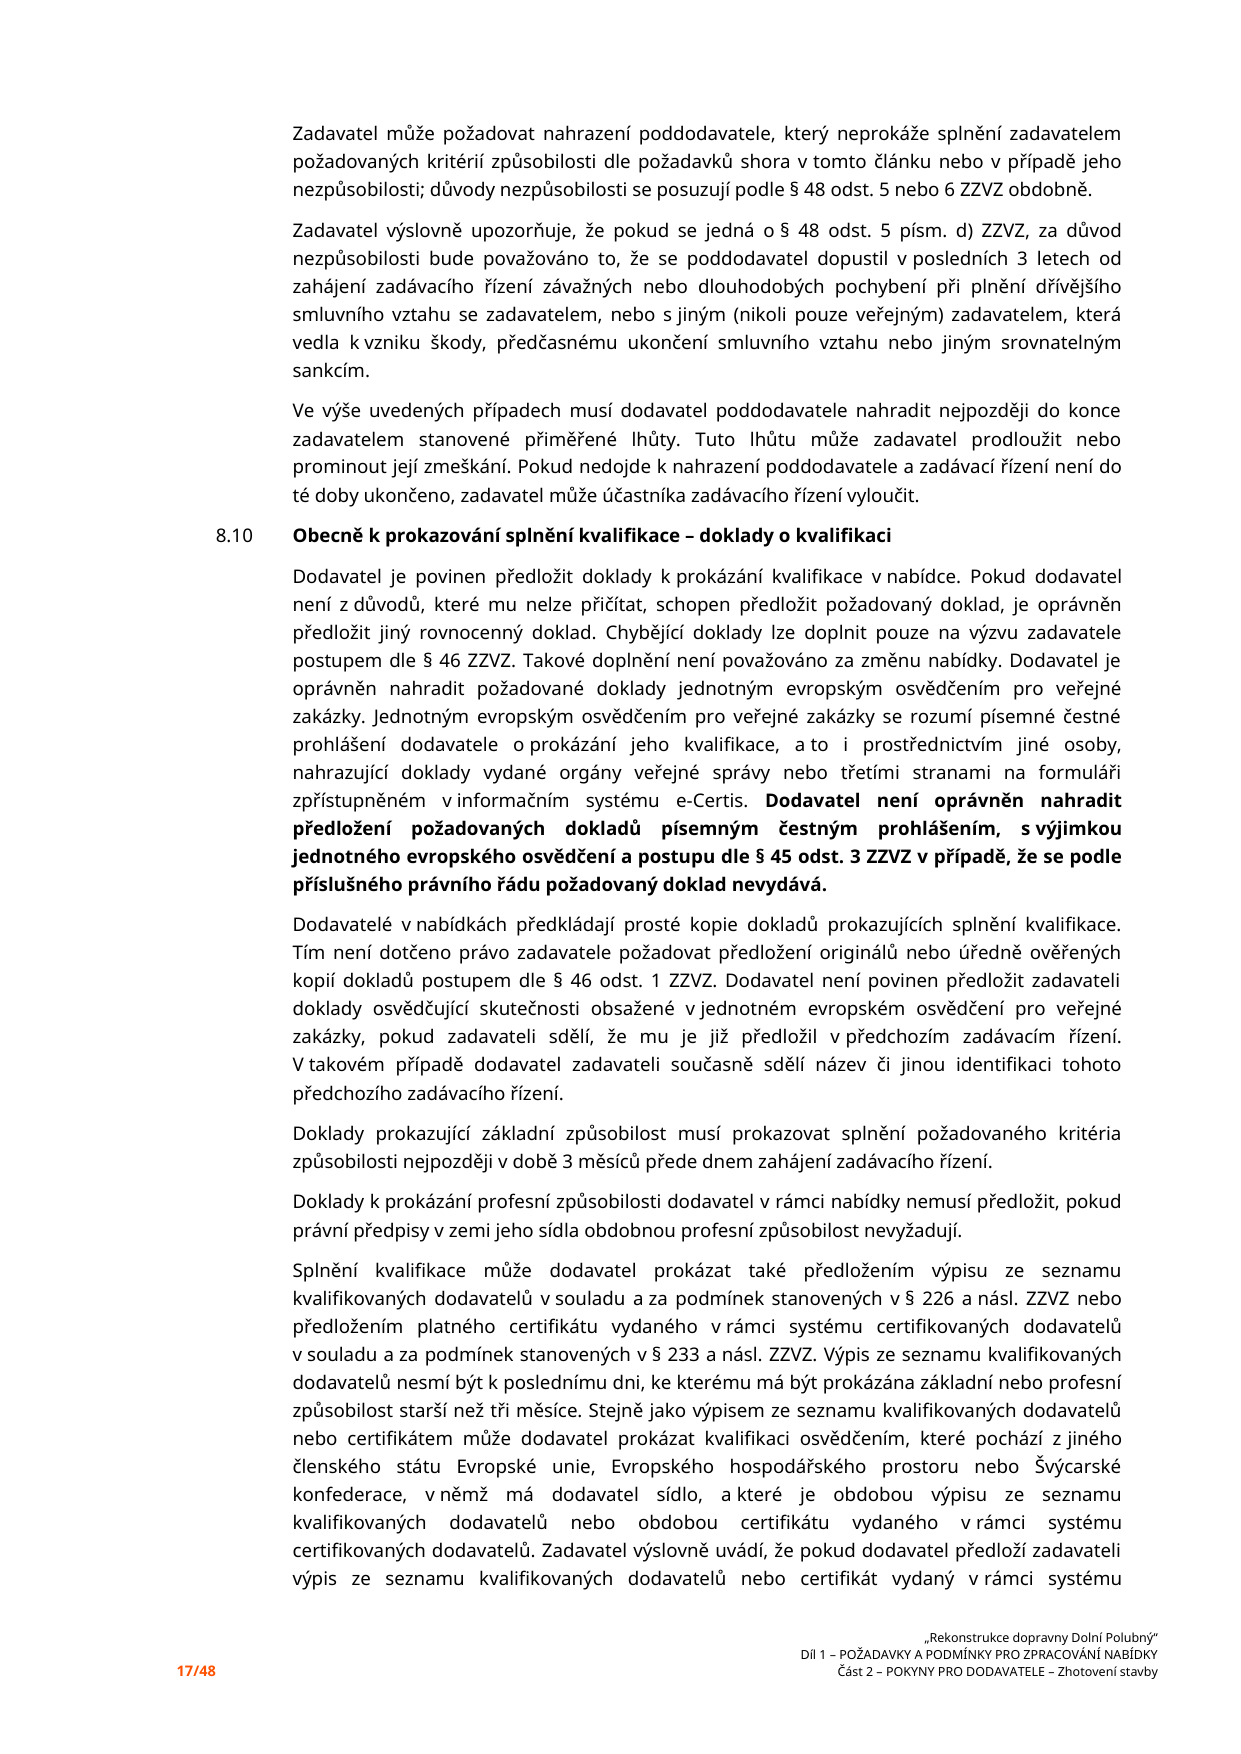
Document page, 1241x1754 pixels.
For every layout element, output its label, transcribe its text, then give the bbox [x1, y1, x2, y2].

text Zadavatel může požadovat nahrazení poddodavatele, který neprokáže splnění zadavatelem požadovaných kritérií způsobilosti dle požadavků shora v tomto článku nebo v případě jeho nezpůsobilosti; důvody nezpůsobilosti se posuzují podle § 48 odst. 5 nebo 6 ZZVZ obdobně. [292, 121, 1122, 202]
text Doklady k prokázání profesní způsobilosti dodavatel v rámci nabídky nemusí předložit, pokud právní předpisy v zemi jeho sídla obdobnou profesní způsobilost nevyžadují. [292, 1189, 1122, 1242]
text Dodavatel je povinen předložit doklady k prokázání kvalifikace v nabídce. Pokud dodavatel není z důvodů, které mu nelze přičítat, schopen předložit požadovaný doklad, je oprávněn předložit jiný rovnocenný doklad. Chybějící doklady lze doplnit pouze na výzvu zadavatele postupem dle § 46 ZZVZ. Takové doplnění není považováno za změnu nabídky. Dodavatel je oprávněn nahradit požadované doklady jednotným evropským osvědčením pro veřejné zakázky. Jednotným evropským osvědčením pro veřejné zakázky se rozumí písemné čestné prohlášení dodavatele o prokázání jeho kvalifikace, a to i prostřednictvím jiné osoby, nahrazující doklady vydané orgány veřejné správy nebo třetími stranami na formuláři zpřístupněném v informačním systému e-Certis. Dodavatel není oprávněn nahradit předložení požadovaných dokladů písemným čestným prohlášením, s výjimkou jednotného evropského osvědčení a postupu dle § 45 odst. 3 ZZVZ v případě, že se podle příslušného právního řádu požadovaný doklad nevydává. [292, 563, 1122, 897]
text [292, 1257, 1122, 1591]
text Zadavatel výslovně upozorňuje, že pokud se jedná o § 48 odst. 5 písm. d) ZZVZ, za důvod nezpůsobilosti bude považováno to, že se poddodavatel dopustil v posledních 3 letech od zahájení zadávacího řízení závažných nebo dlouhodobých pochybení při plnění dřívějšího smluvního vztahu se zadavatelem, nebo s jiným (nikoli pouze veřejným) zadavatelem, která vedla k vzniku škody, předčasnému ukončení smluvního vztahu nebo jiným srovnatelným sankcím. [292, 217, 1122, 383]
text Doklady prokazující základní způsobilost musí prokazovat splnění požadovaného kritéria způsobilosti nejpozději v době 3 měsíců přede dnem zahájení zadávacího řízení. [292, 1120, 1122, 1174]
text Ve výše uvedených případech musí dodavatel poddodavatele nahradit nejpozději do konce zadavatelem stanovené přiměřené lhůty. Tuto lhůtu může zadavatel prodloužit nebo prominout její zmeškání. Pokud nedojde k nahrazení poddodavatele a zadávací řízení není do té doby ukončeno, zadavatel může účastníka zadávacího řízení vyloučit. [292, 398, 1122, 507]
text Obecně k prokazování splnění kvalifikace – doklady o kvalifikaci [216, 522, 1122, 548]
text Dodavatelé v nabídkách předkládají prosté kopie dokladů prokazujících splnění kvalifikace. Tím není dotčeno právo zadavatele požadovat předložení originálů nebo úředně ověřených kopií dokladů postupem dle § 46 odst. 1 ZZVZ. Dodavatel není povinen předložit zadavateli doklady osvědčující skutečnosti obsažené v jednotném evropském osvědčení pro veřejné zakázky, pokud zadavateli sdělí, že mu je již předložil v předchozím zadávacím řízení. V takovém případě dodavatel zadavateli současně sdělí název či jinou identifikaci tohoto předchozího zadávacího řízení. [292, 912, 1122, 1105]
